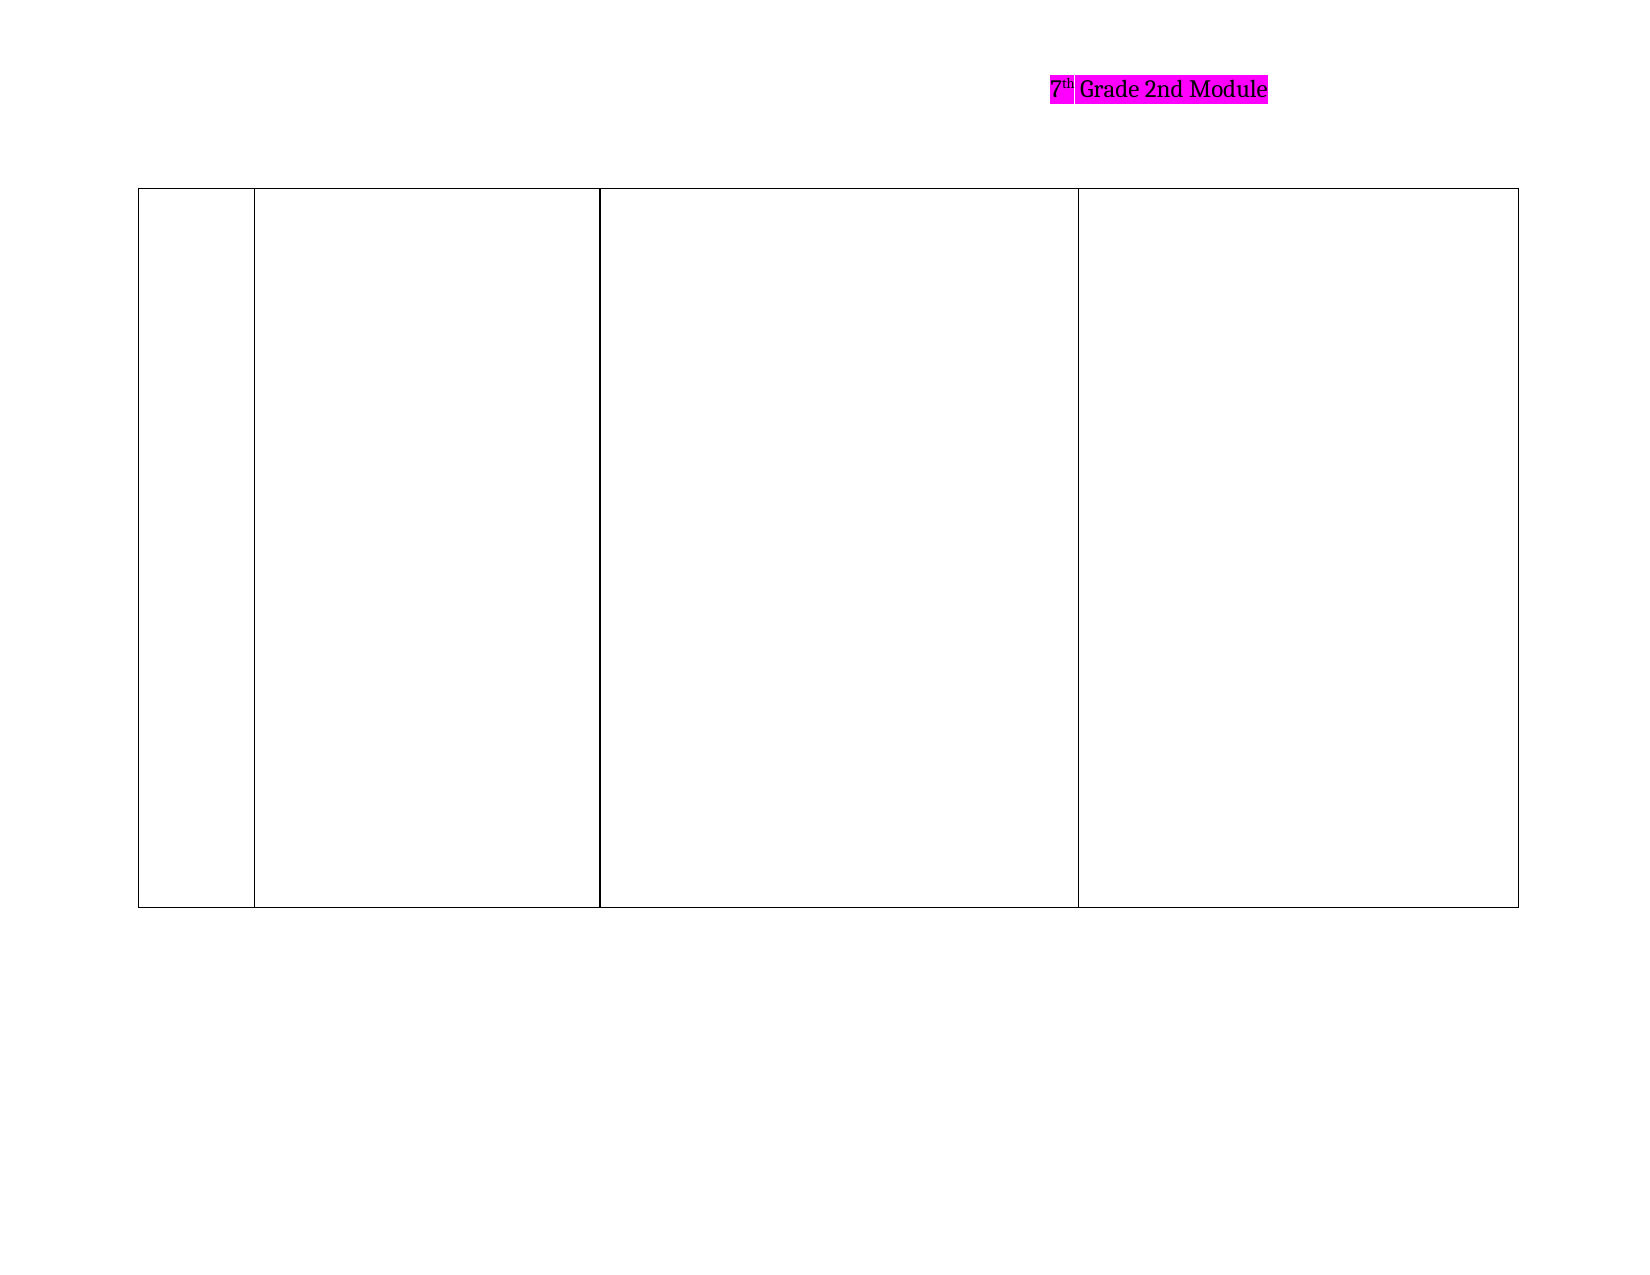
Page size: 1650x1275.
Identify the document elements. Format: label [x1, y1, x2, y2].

table_cell [601, 189, 1078, 907]
table_cell [139, 189, 254, 907]
table_cell [1079, 189, 1518, 907]
table_cell [255, 189, 599, 907]
